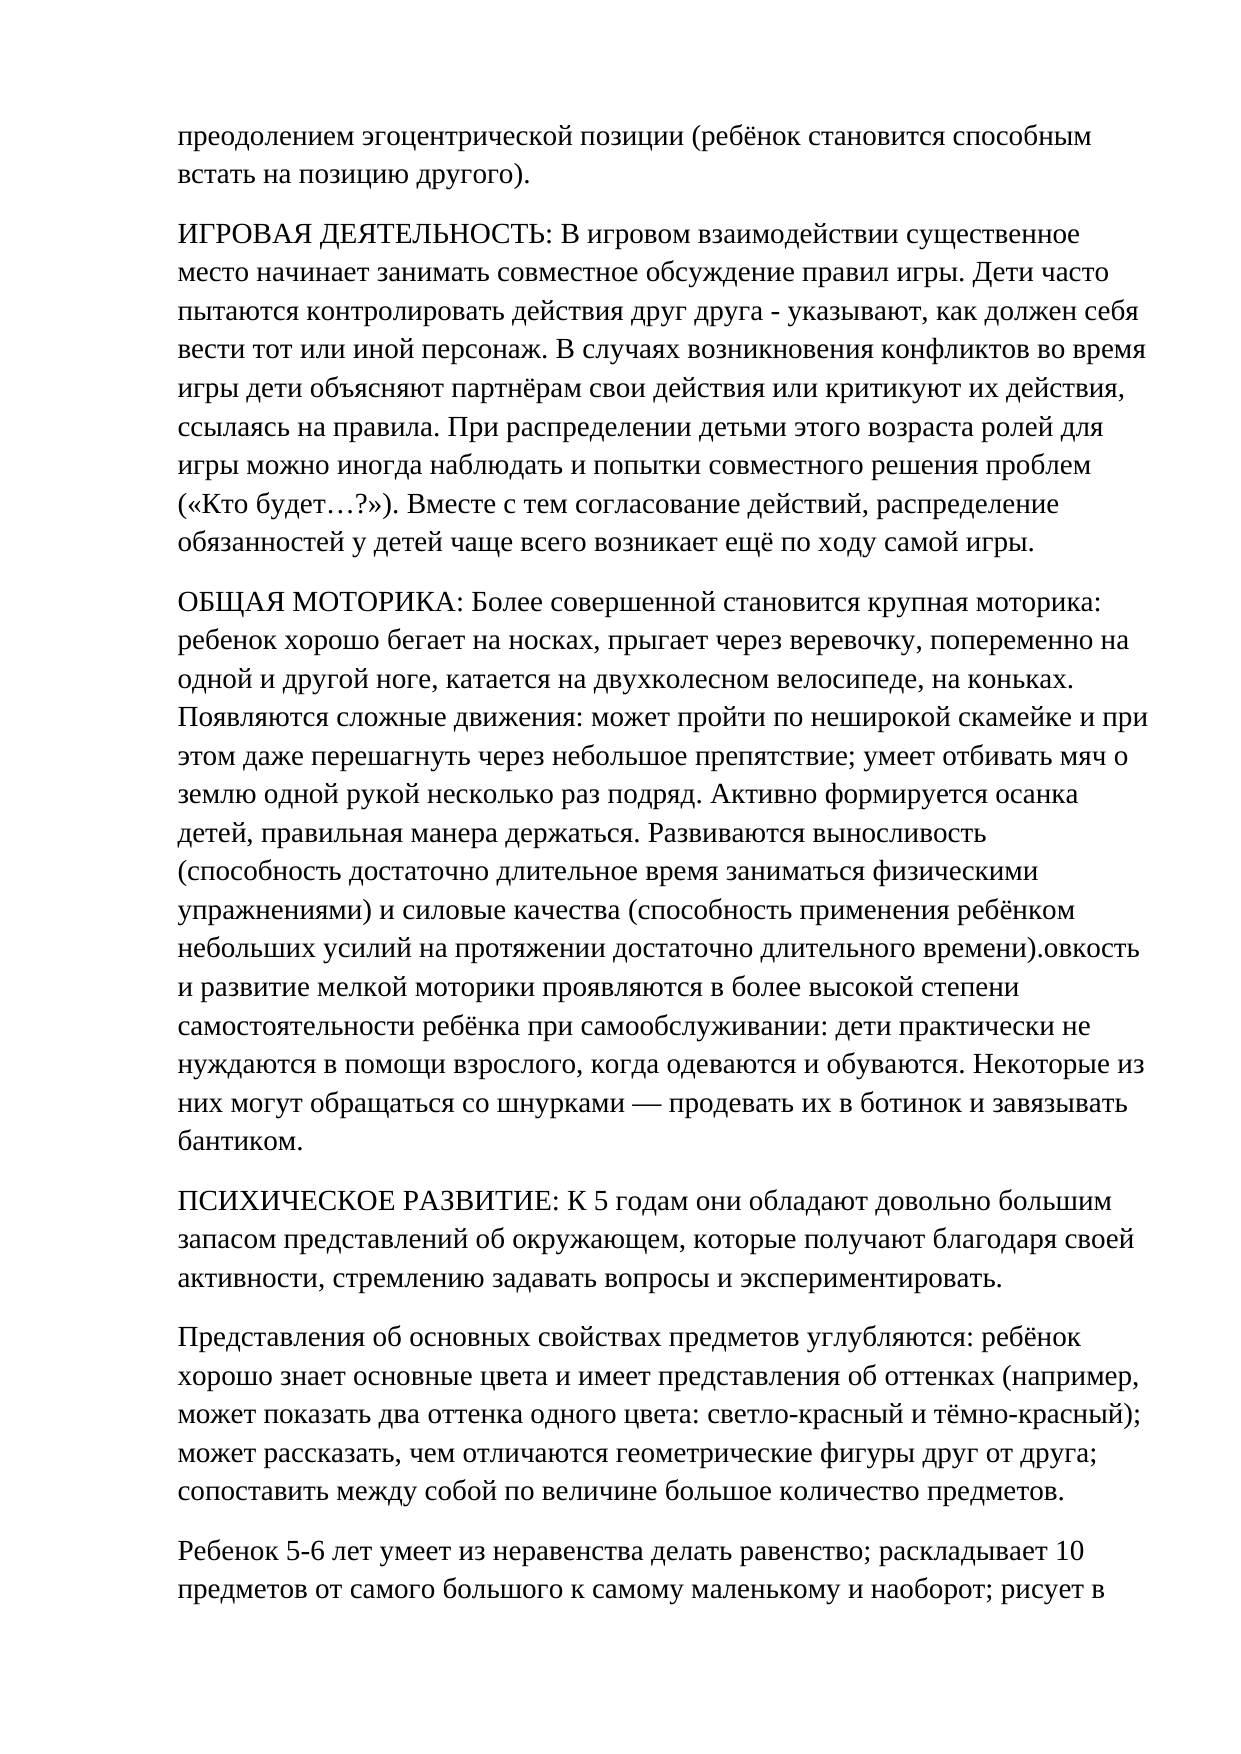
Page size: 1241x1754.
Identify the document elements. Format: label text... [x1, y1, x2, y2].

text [177, 118, 1152, 190]
text ИГРОВАЯ ДЕЯТЕЛЬНОСТЬ: В игровом взаимодействии существенное место начинает занимать совместное обсуждение правил игры. Дети часто пытаются контролировать действия друг друга - указывают, как должен себя вести тот или иной персонаж. В случаях возникновения конфликтов во время игры дети объясняют партнёрам свои действия или критикуют их действия, ссылаясь на правила. При распределении детьми этого возраста ролей для игры можно иногда наблюдать и попытки совместного решения проблем («Кто будет…?»). Вместе с тем согласование действий, распределение обязанностей у детей чаще всего возникает ещё по ходу самой игры. [177, 216, 1152, 558]
text ПСИХИЧЕСКОЕ РАЗВИТИЕ: К 5 годам они обладают довольно большим запасом представлений об окружающем, которые получают благодаря своей активности, стремлению задавать вопросы и экспериментировать. [177, 1183, 1152, 1293]
text Представления об основных свойствах предметов углубляются: ребёнок хорошо знает основные цвета и имеет представления об оттенках (например, может показать два оттенка одного цвета: светло-красный и тёмно-красный); может рассказать, чем отличаются геометрические фигуры друг от друга; сопоставить между собой по величине большое количество предметов. [177, 1319, 1152, 1507]
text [177, 1533, 1152, 1605]
text ОБЩАЯ МОТОРИКА: Более совершенной становится крупная моторика: ребенок хорошо бегает на носках, прыгает через веревочку, попеременно на одной и другой ноге, катается на двухколесном велосипеде, на коньках. Появляются сложные движения: может пройти по неширокой скамейке и при этом даже перешагнуть через небольшое препятствие; умеет отбивать мяч о землю одной рукой несколько раз подряд. Активно формируется осанка детей, правильная манера держаться. Развиваются выносливость (способность достаточно длительное время заниматься физическими упражнениями) и силовые качества (способность применения ребёнком небольших усилий на протяжении достаточно длительного времени).овкость и развитие мелкой моторики проявляются в более высокой степени самостоятельности ребёнка при самообслуживании: дети практически не нуждаются в помощи взрослого, когда одеваются и обуваются. Некоторые из них могут обращаться со шнурками — продевать их в ботинок и завязывать бантиком. [177, 584, 1152, 1157]
